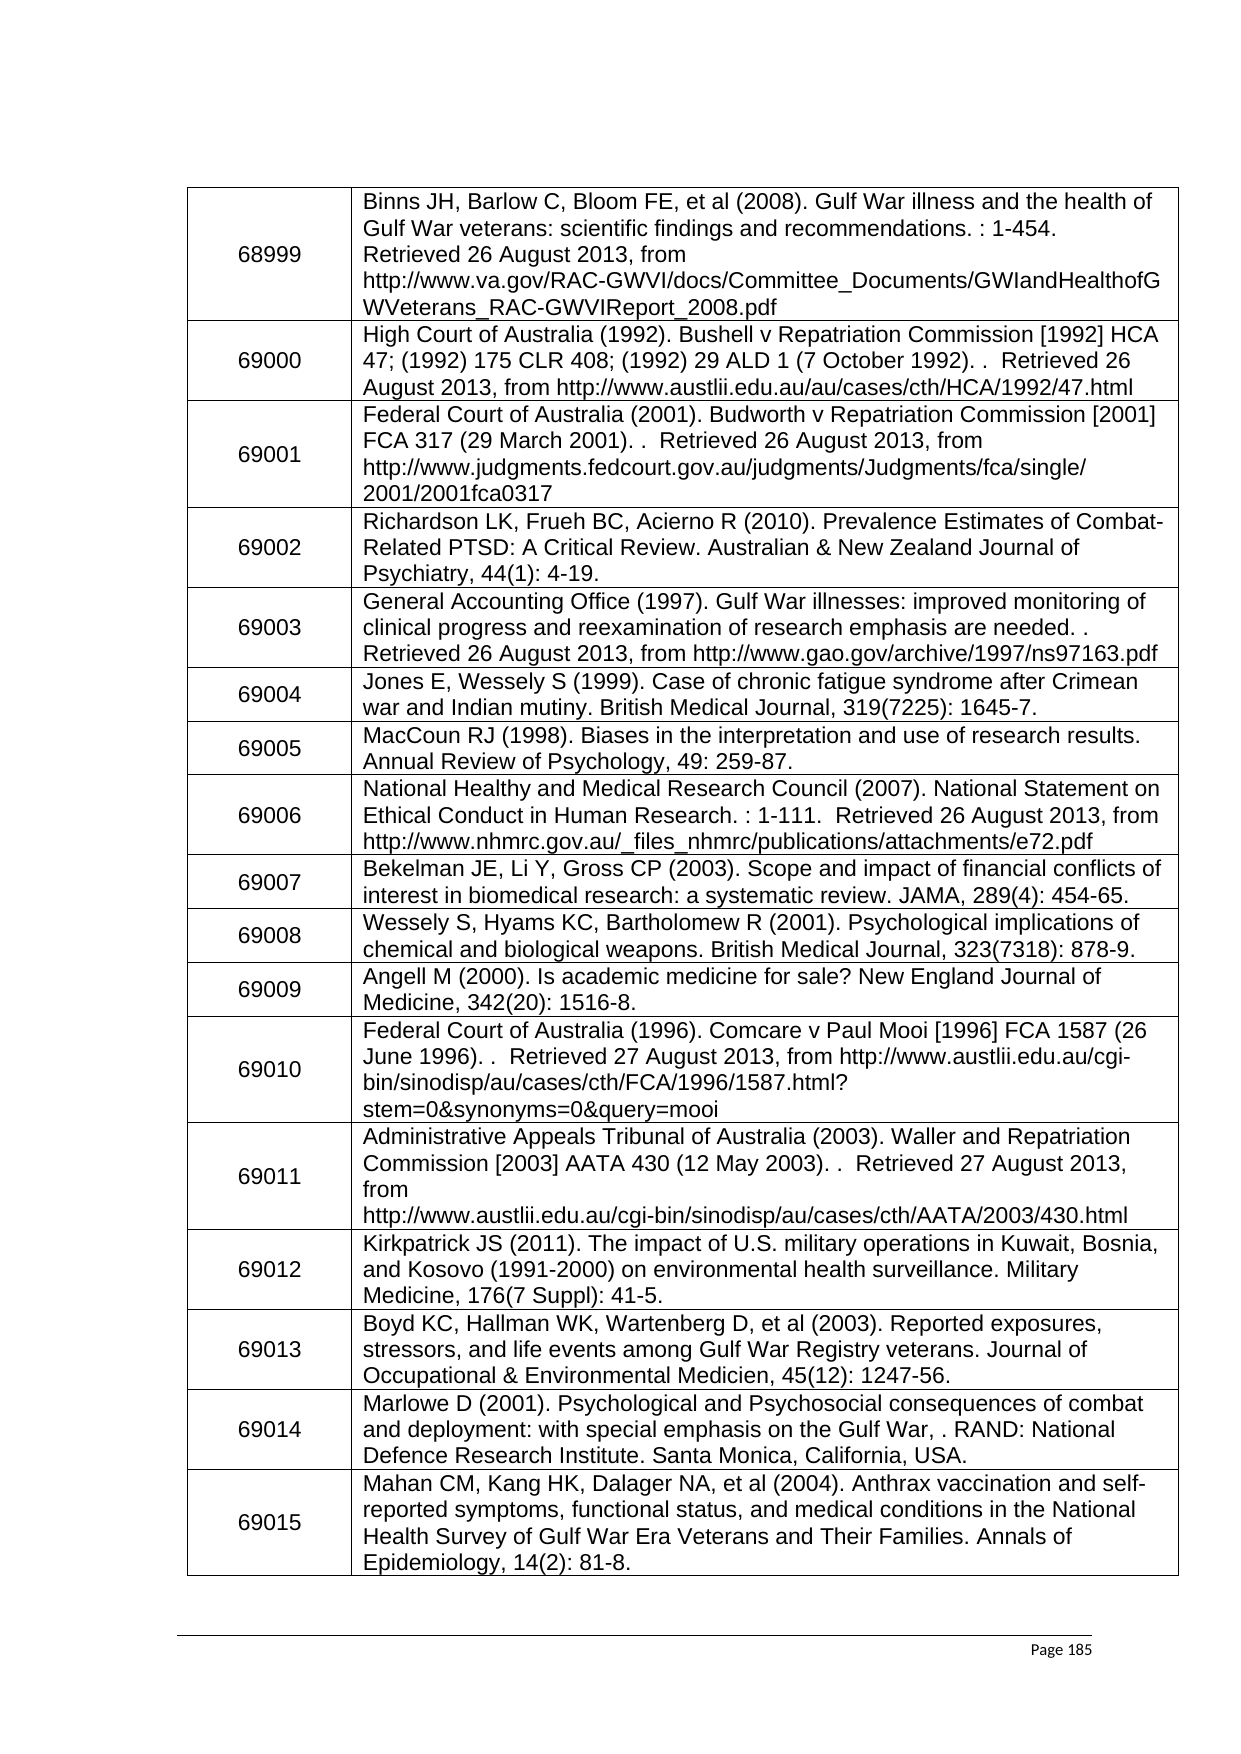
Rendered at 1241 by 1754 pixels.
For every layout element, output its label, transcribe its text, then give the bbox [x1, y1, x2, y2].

table_cell 69015 [188, 1470, 351, 1575]
table_cell Administrative Appeals Tribunal of Australia (2003). Waller and Repatriation Commission [2003] AATA 430 (12 May 2003). . Retrieved 27 August 2013, from http://www.austlii.edu.au/cgi-bin/sinodisp/au/cases/cth/AATA/2003/430.html [352, 1123, 1178, 1228]
table_cell Bekelman JE, Li Y, Gross CP (2003). Scope and impact of financial conflicts of interest in biomedical research: a systematic review. JAMA, 289(4): 454-65. [352, 855, 1178, 908]
table_cell 69001 [188, 401, 351, 507]
table_cell 69009 [188, 963, 351, 1016]
table_cell 69012 [188, 1230, 351, 1309]
table_cell 69003 [188, 588, 351, 667]
table_cell 69005 [188, 722, 351, 774]
table_cell 69000 [188, 321, 351, 400]
table_cell Wessely S, Hyams KC, Bartholomew R (2001). Psychological implications of chemical and biological weapons. British Medical Journal, 323(7318): 878-9. [352, 909, 1178, 962]
table_cell Federal Court of Australia (2001). Budworth v Repatriation Commission [2001] FCA 317 (29 March 2001). . Retrieved 26 August 2013, from http://www.judgments.fedcourt.gov.au/judgments/Judgments/fca/single/2001/2001fca0317 [352, 401, 1178, 507]
table_cell 69002 [188, 508, 351, 587]
table_cell Angell M (2000). Is academic medicine for sale? New England Journal of Medicine, 342(20): 1516-8. [352, 963, 1178, 1016]
table_cell Jones E, Wessely S (1999). Case of chronic fatigue syndrome after Crimean war and Indian mutiny. British Medical Journal, 319(7225): 1645-7. [352, 668, 1178, 721]
table_cell Federal Court of Australia (1996). Comcare v Paul Mooi [1996] FCA 1587 (26 June 1996). . Retrieved 27 August 2013, from http://www.austlii.edu.au/cgi-bin/sinodisp/au/cases/cth/FCA/1996/1587.html?stem=0&synonyms=0&query=mooi [352, 1017, 1178, 1122]
table_cell National Healthy and Medical Research Council (2007). National Statement on Ethical Conduct in Human Research. : 1-111. Retrieved 26 August 2013, from http://www.nhmrc.gov.au/_files_nhmrc/publications/attachments/e72.pdf [352, 775, 1178, 854]
table_cell Richardson LK, Frueh BC, Acierno R (2010). Prevalence Estimates of Combat-Related PTSD: A Critical Review. Australian & New Zealand Journal of Psychiatry, 44(1): 4-19. [352, 508, 1178, 587]
table_cell General Accounting Office (1997). Gulf War illnesses: improved monitoring of clinical progress and reexamination of research emphasis are needed. . Retrieved 26 August 2013, from http://www.gao.gov/archive/1997/ns97163.pdf [352, 588, 1178, 667]
table_cell 69008 [188, 909, 351, 962]
table_cell 69014 [188, 1390, 351, 1469]
table_cell 69013 [188, 1310, 351, 1389]
table_cell Mahan CM, Kang HK, Dalager NA, et al (2004). Anthrax vaccination and self-reported symptoms, functional status, and medical conditions in the National Health Survey of Gulf War Era Veterans and Their Families. Annals of Epidemiology, 14(2): 81-8. [352, 1470, 1178, 1575]
table_cell Marlowe D (2001). Psychological and Psychosocial consequences of combat and deployment: with special emphasis on the Gulf War, . RAND: National Defence Research Institute. Santa Monica, California, USA. [352, 1390, 1178, 1469]
table_cell Binns JH, Barlow C, Bloom FE, et al (2008). Gulf War illness and the health of Gulf War veterans: scientific findings and recommendations. : 1-454. Retrieved 26 August 2013, from http://www.va.gov/RAC-GWVI/docs/Committee_Documents/GWIandHealthofGWVeterans_RAC-GWVIReport_2008.pdf [352, 188, 1178, 320]
table_cell 69006 [188, 775, 351, 854]
table_cell 69010 [188, 1017, 351, 1122]
table_cell Boyd KC, Hallman WK, Wartenberg D, et al (2003). Reported exposures, stressors, and life events among Gulf War Registry veterans. Journal of Occupational & Environmental Medicien, 45(12): 1247-56. [352, 1310, 1178, 1389]
table_cell 69004 [188, 668, 351, 721]
table_cell High Court of Australia (1992). Bushell v Repatriation Commission [1992] HCA 47; (1992) 175 CLR 408; (1992) 29 ALD 1 (7 October 1992). . Retrieved 26 August 2013, from http://www.austlii.edu.au/au/cases/cth/HCA/1992/47.html [352, 321, 1178, 400]
table_cell 69011 [188, 1123, 351, 1228]
table_cell 69007 [188, 855, 351, 908]
table_cell 68999 [188, 188, 351, 320]
table_cell MacCoun RJ (1998). Biases in the interpretation and use of research results. Annual Review of Psychology, 49: 259-87. [352, 722, 1178, 774]
table_cell Kirkpatrick JS (2011). The impact of U.S. military operations in Kuwait, Bosnia, and Kosovo (1991-2000) on environmental health surveillance. Military Medicine, 176(7 Suppl): 41-5. [352, 1230, 1178, 1309]
